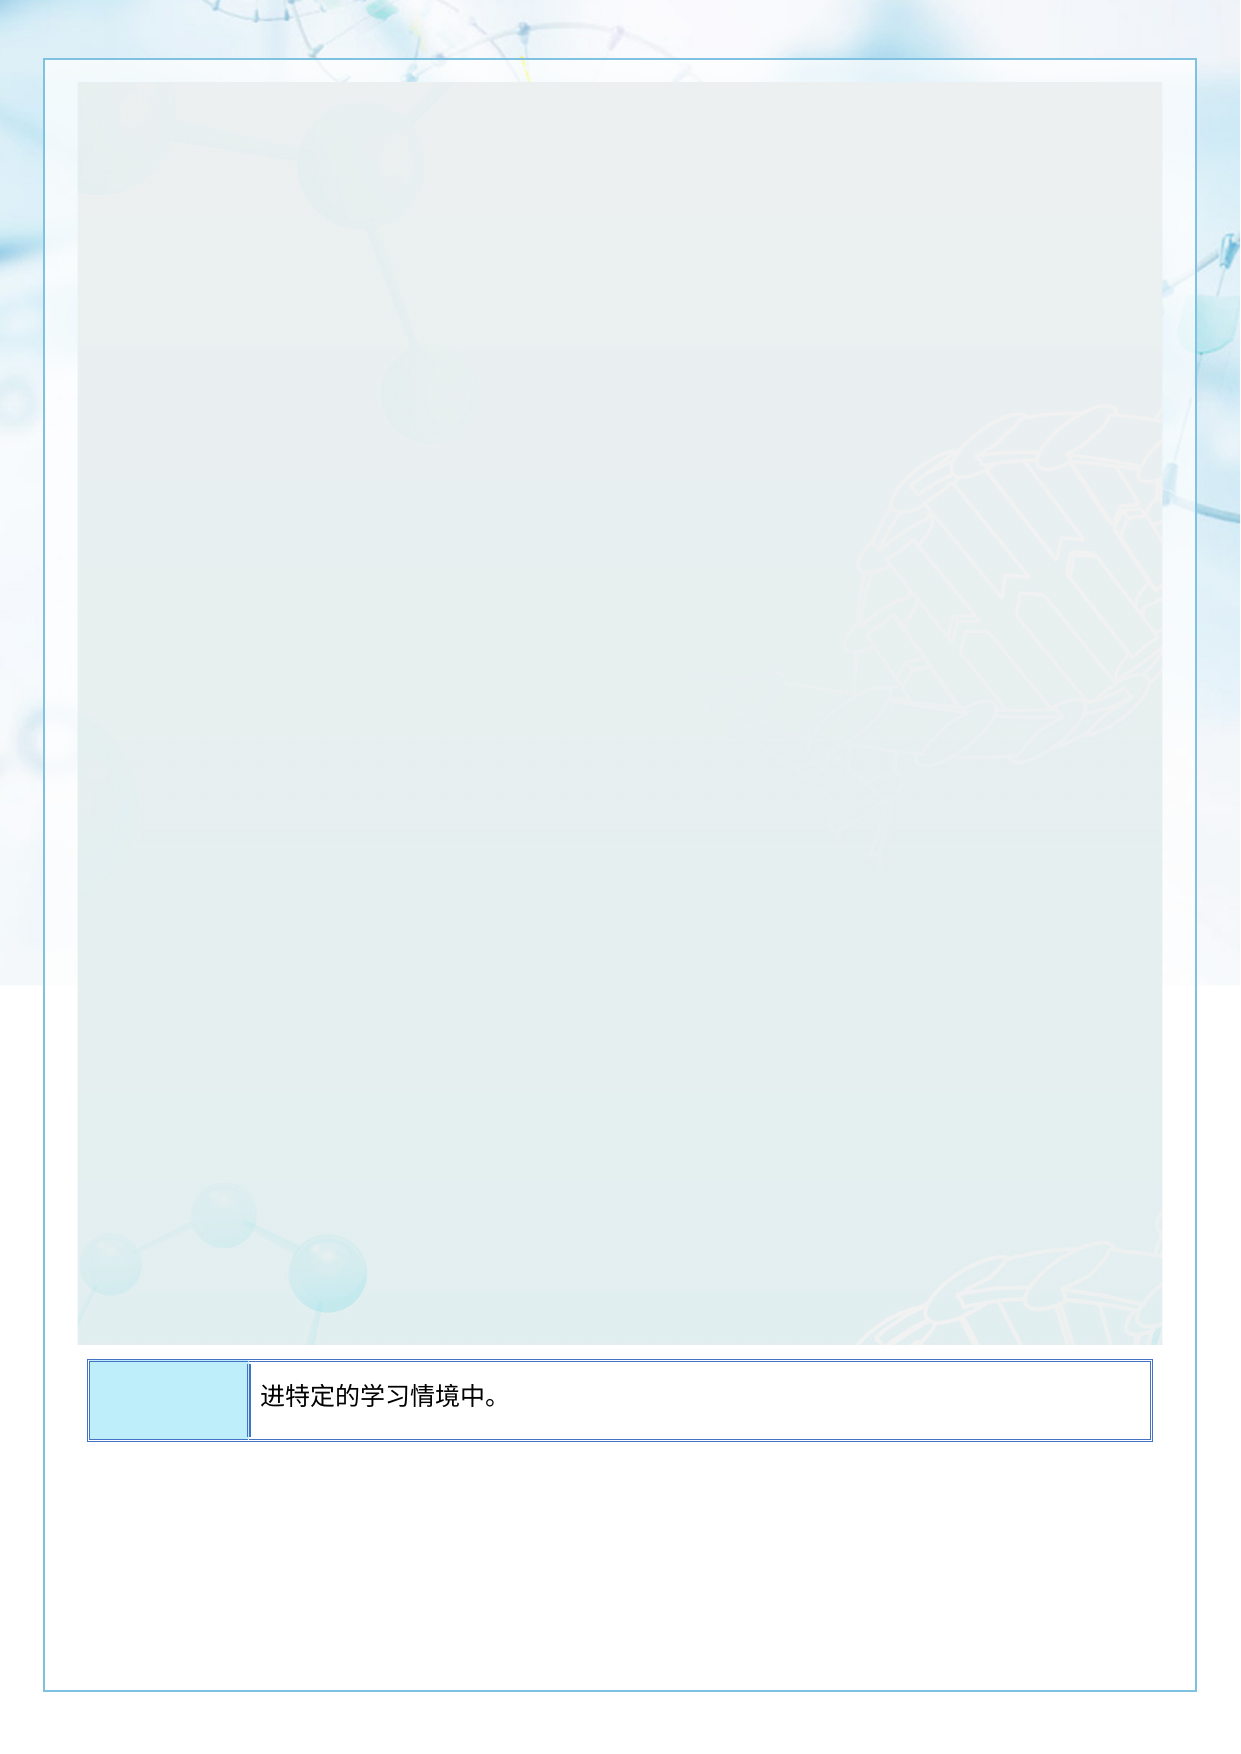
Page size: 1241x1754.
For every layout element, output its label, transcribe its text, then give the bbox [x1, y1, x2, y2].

table_cell 教学反思 [90, 1360, 249, 1439]
table_cell 导入是课堂教学的起始环节，正所谓"好的开始是成功的一半"，教师在导入这一环节中应想方设法集中学生的注意力，激发学生的学习兴趣，把他们的思绪带进特定的学习情境中。 [249, 1362, 1150, 1439]
picture [0, 0, 1241, 1754]
